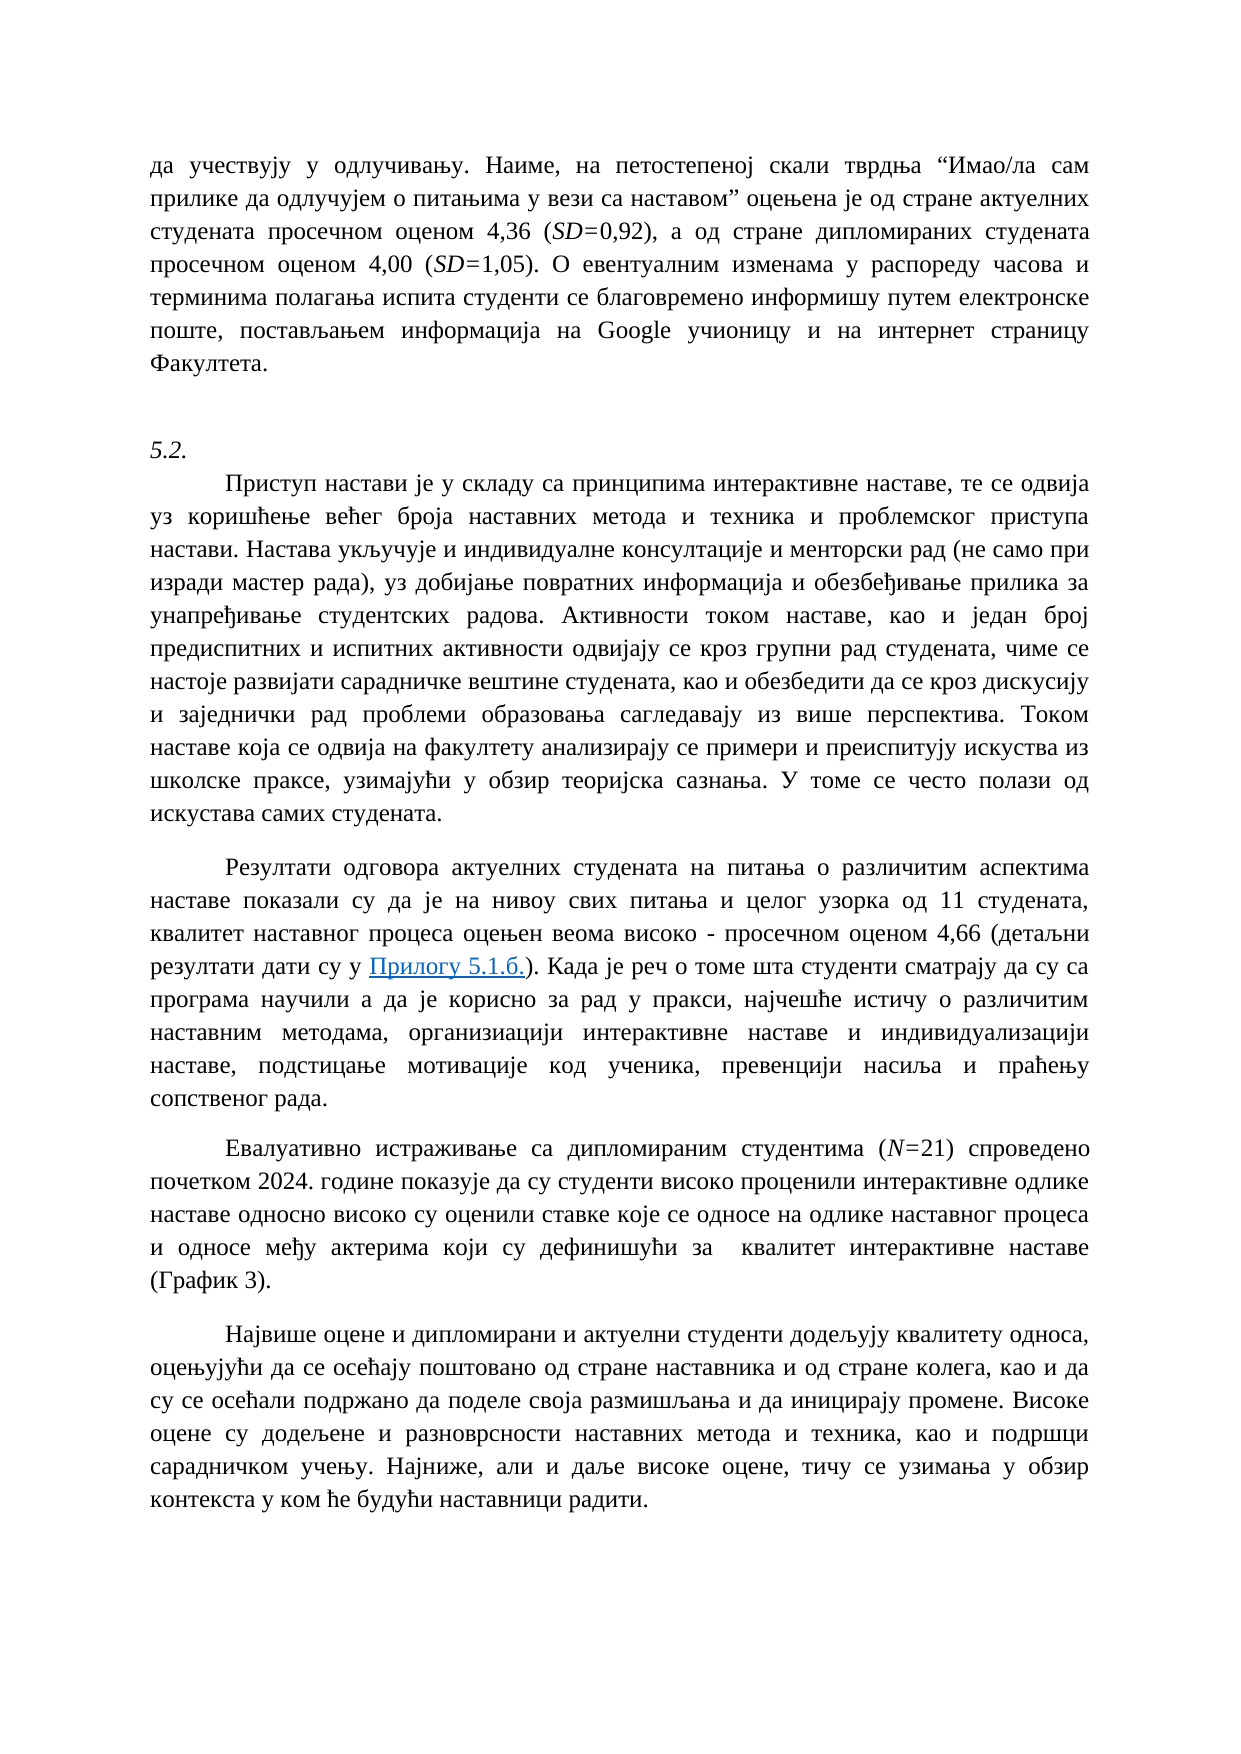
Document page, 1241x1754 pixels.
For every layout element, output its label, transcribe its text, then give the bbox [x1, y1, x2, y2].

text Највише оцене и дипломирани и актуелни студенти додељују квалитету односа, оцењујући да се осећају поштовано од стране наставника и од стране колега, као и да су се осећали подржано да поделе своја размишљања и да иницирају промене. Високе оцене су додељене и разноврсности наставних метода и техника, као и подршци сарадничком учењу. Најниже, али и даље високе оцене, тичу се узимања у обзир контекста у ком ће будући наставници радити. [150, 1319, 1090, 1513]
text Приступ настави је у складу са принципима интерактивне наставе, те се одвија уз коришћење већег броја наставних метода и техника и проблемског приступа настави. Настава укључује и индивидуалне консултације и менторски рад (не само при изради мастер рада), уз добијање повратних информација и обезбеђивање прилика за унапређивање студентских радова. Активности током наставе, као и један број предиспитних и испитних активности одвијају се кроз групни рад студената, чиме се настоје развијати сарадничке вештине студената, као и обезбедити да се кроз дискусију и заједнички рад проблеми образовања сагледавају из више перспектива. Током наставе која се одвија на факултету анализирају се примери и преиспитују искуства из школске праксе, узимајући у обзир теоријска сазнања. У томе се често полази од искустава самих студената. [150, 468, 1090, 827]
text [150, 150, 1090, 377]
text 5.2. [150, 435, 1090, 464]
text Евалуативно истраживање са дипломираним студентима (N=21) спроведено почетком 2024. године показује да су студенти високо проценили интерактивне одлике наставе односно високо су оценили ставке које се односе на одлике наставног процесa и односе међу актерима који су дефинишући за квалитет интерактивне наставе (График 3). [150, 1133, 1090, 1294]
text Резултати одговора актуелних студената на питања о различитим аспектима наставе показали су да је на нивоу свих питања и целог узорка од 11 студената, квалитет наставног процеса оцењен веома високо - просечном оценом 4,66 (детаљни резултати дати су у Прилогу 5.1.б.). Када је реч о томе шта студенти сматрају да су са програма научили а да је корисно за рад у пракси, најчешће истичу о различитим наставним методама, организиацији интерактивне наставе и индивидуализацији наставе, подстицање мотивације код ученика, превенцији насиља и праћењу сопственог рада. [150, 852, 1090, 1112]
